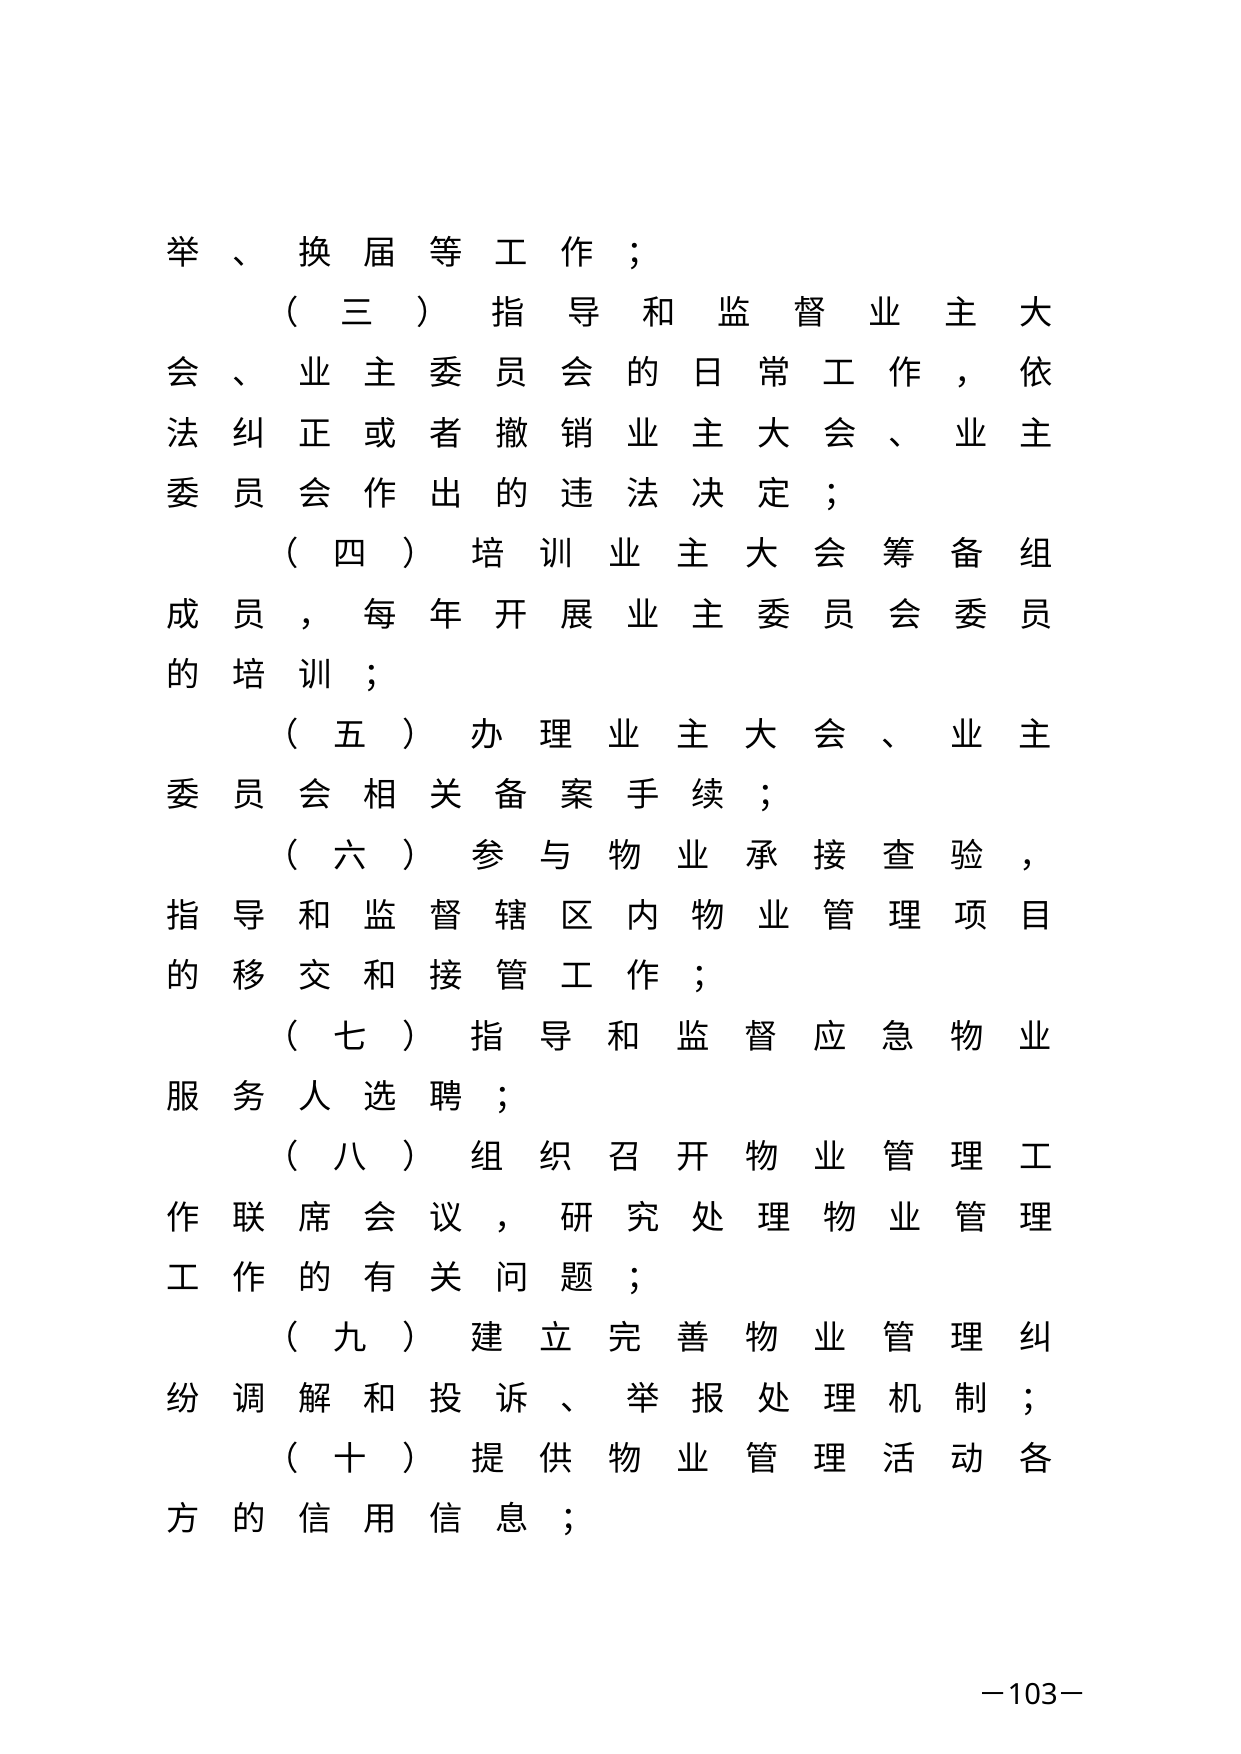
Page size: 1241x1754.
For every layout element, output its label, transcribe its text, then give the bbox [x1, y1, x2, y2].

text （八）组织召开物业管理工作联席会议，研究处理物业管理工作的有关问题； [167, 1124, 1085, 1305]
text （六）参与物业承接查验，指导和监督辖区内物业管理项目的移交和接管工作； [167, 822, 1085, 1003]
text （九）建立完善物业管理纠纷调解和投诉、举报处理机制； [167, 1305, 1085, 1426]
text （十）提供物业管理活动各方的信用信息； [167, 1426, 1085, 1546]
text （四）培训业主大会筹备组成员，每年开展业主委员会委员的培训； [167, 521, 1085, 702]
text （七）指导和监督应急物业服务人选聘； [167, 1003, 1085, 1124]
text （三）指导和监督业主大会、业主委员会的日常工作，依法纠正或者撤销业主大会、业主委员会作出的违法决定； [167, 280, 1085, 521]
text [167, 219, 1085, 280]
text （五）办理业主大会、业主委员会相关备案手续； [167, 702, 1085, 822]
